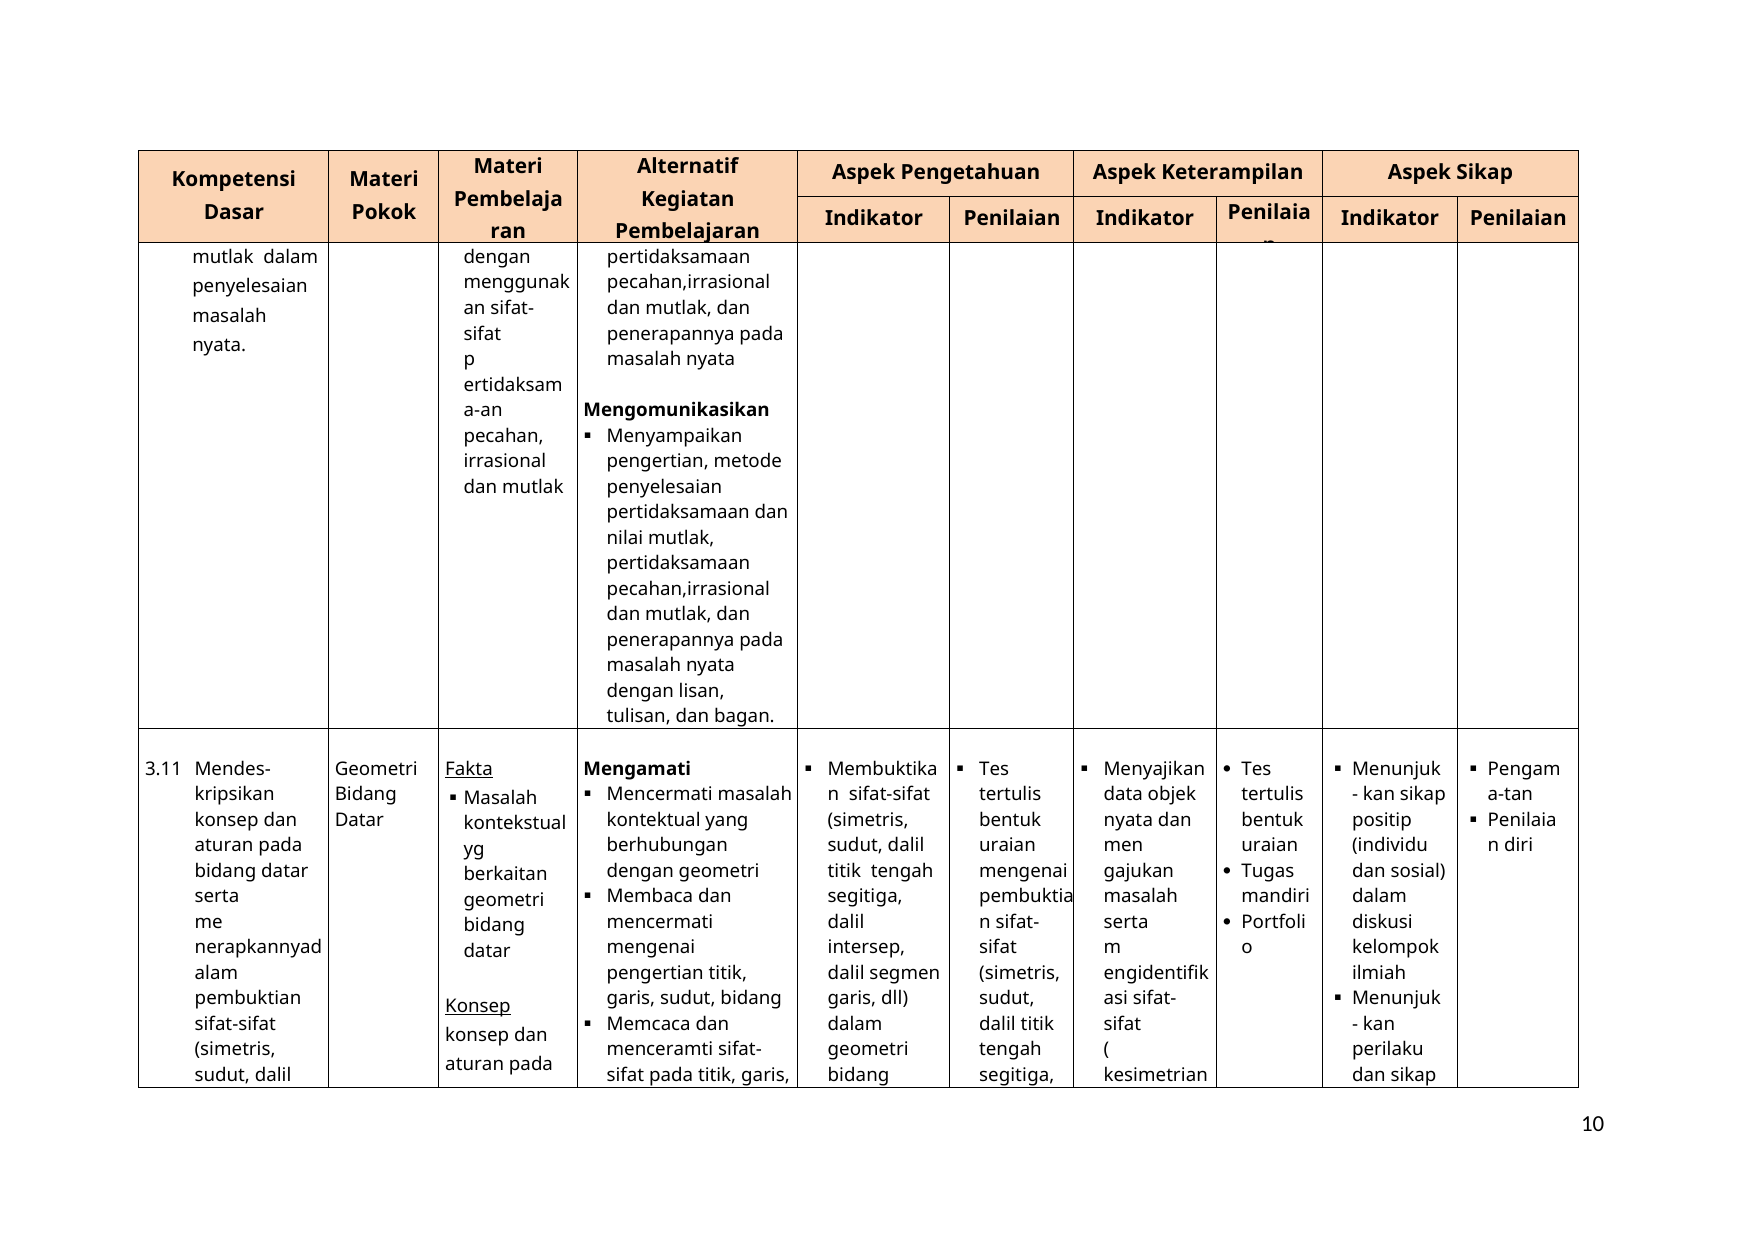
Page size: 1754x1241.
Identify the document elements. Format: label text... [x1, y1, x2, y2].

table_cell Membuktikan sifat-sifat (simetris, sudut, dalil titik tengah segitiga, dalil intersep, dalil segmen garis, dll) dalam geometri bidang [798, 729, 949, 1087]
table_header Aspek Pengetahuan [798, 151, 1073, 196]
table_cell Geometri Bidang Datar [329, 729, 438, 1087]
table_cell Penilaian [950, 197, 1073, 242]
table_header Aspek Keterampilan [1074, 151, 1322, 196]
table_cell Indikator [1323, 197, 1457, 242]
table_header Materi Pokok [329, 151, 438, 242]
table_cell 4.6 Memecahkan masalah pertidaksamaan pecahan, irrasional dan mutlak dalam penyelesaian masalah nyata. [139, 243, 328, 728]
table_cell Indikator [1074, 197, 1216, 242]
table_header Aspek Sikap [1323, 151, 1578, 196]
table_cell Pengama-tan Penilaian diri [1458, 729, 1578, 1087]
table_cell Tes tertulis bentuk uraian Tugas mandiri Portfolio [1217, 729, 1322, 1087]
table_header Alternatif Kegiatan Pembelajaran [578, 151, 797, 242]
table_header Materi Pembelajaran [439, 151, 577, 242]
table_cell Indikator [798, 197, 949, 242]
table_cell Penilaian [1217, 197, 1322, 242]
table_cell Penilaian [1458, 197, 1578, 242]
table_header Kompetensi Dasar [139, 151, 328, 242]
table_cell [329, 243, 438, 728]
